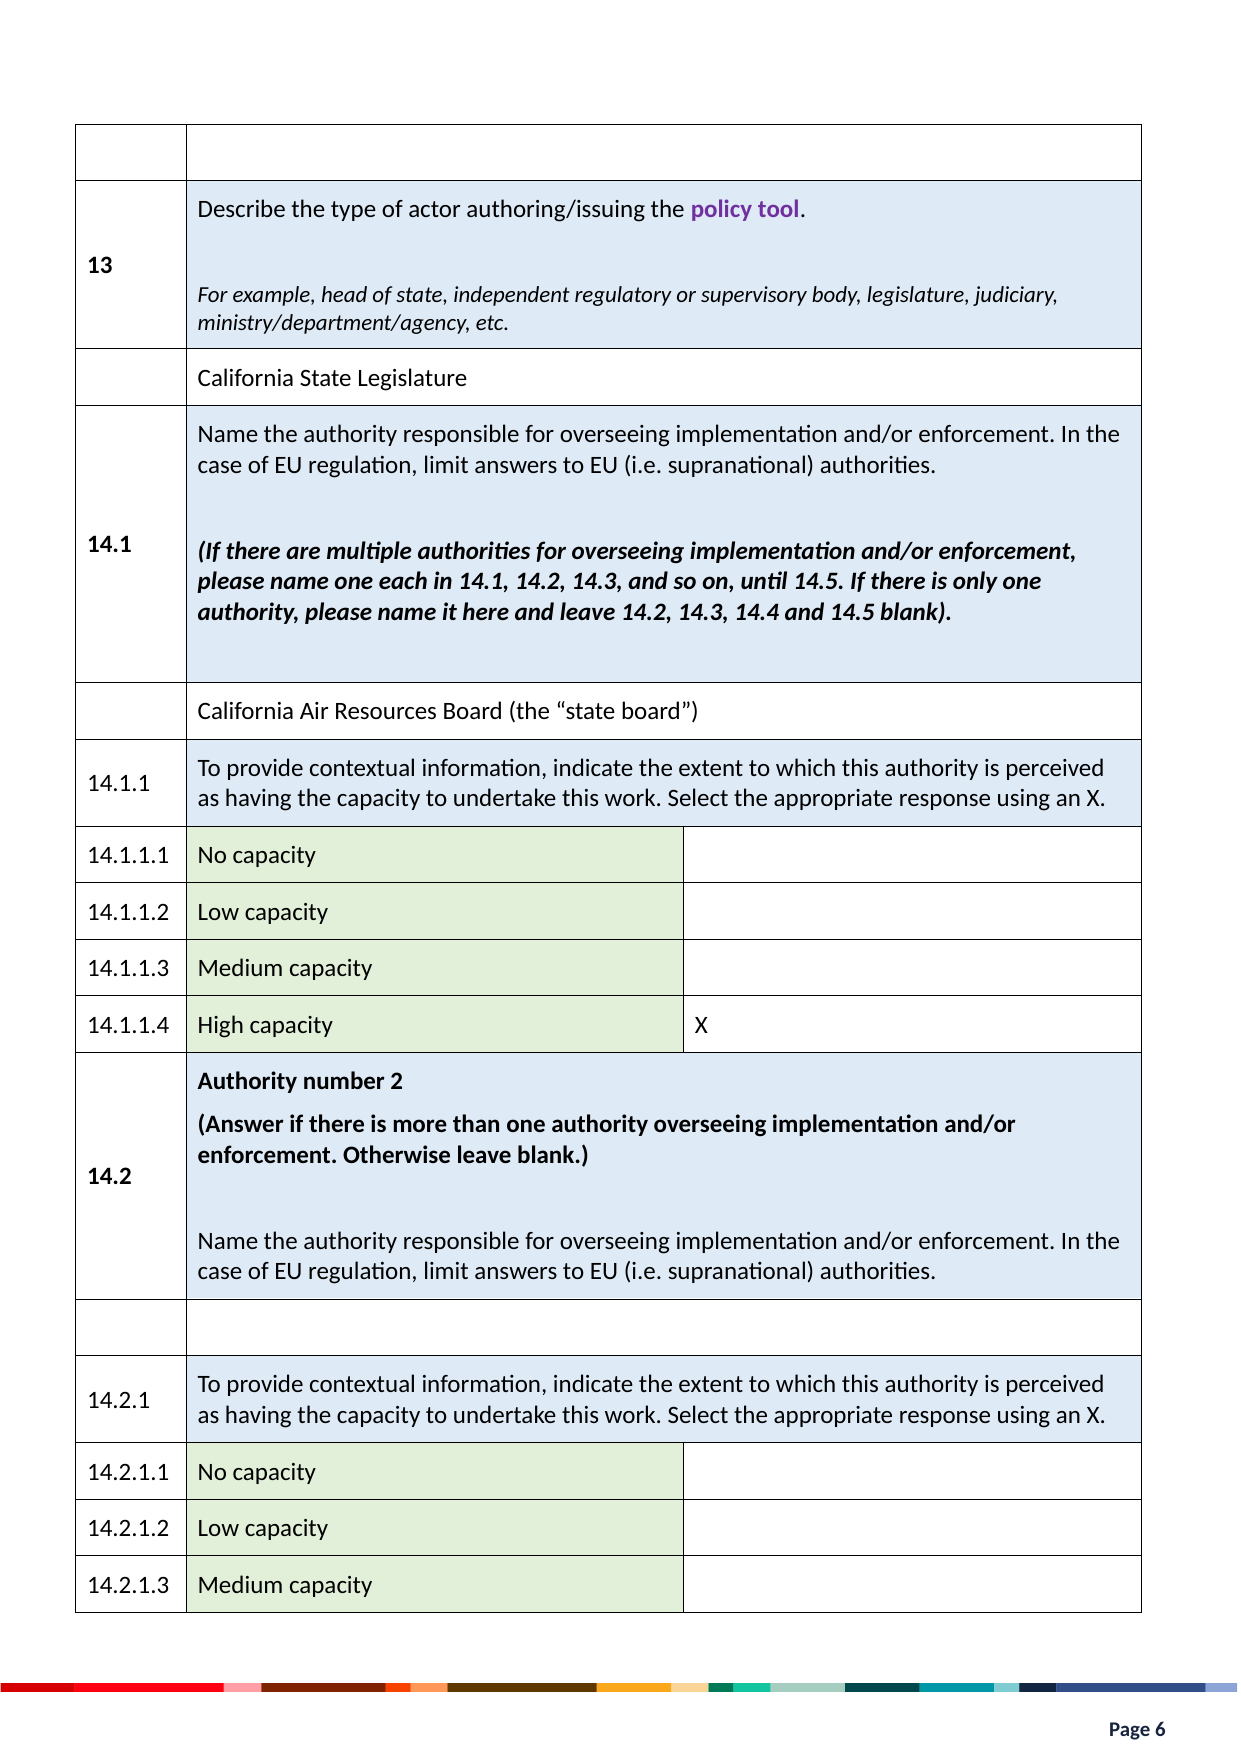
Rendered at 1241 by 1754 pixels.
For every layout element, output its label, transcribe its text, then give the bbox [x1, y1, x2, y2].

table_cell Medium capacity [187, 940, 683, 995]
table_cell 14.1.1.3 [76, 940, 186, 995]
table_cell Describe the type of actor authoring/issuing the policy tool. For example, head of state, independent regulatory or supervisory body, legislature, judiciary, ministry/department/agency, etc. [187, 181, 1141, 348]
table_cell Name the authority responsible for overseeing implementation and/or enforcement. In the case of EU regulation, limit answers to EU (i.e. supranational) authorities. (If there are multiple authorities for overseeing implementation and/or enforcement, please name one each in 14.1, 14.2, 14.3, and so on, until 14.5. If there is only one authority, please name it here and leave 14.2, 14.3, 14.4 and 14.5 blank). [187, 406, 1141, 682]
table_cell 14.1 [76, 406, 186, 682]
table_cell Medium capacity [187, 1556, 683, 1612]
table_cell [76, 349, 186, 405]
table_cell [187, 125, 1141, 180]
table_cell 14.1.1.1 [76, 827, 186, 882]
table_cell [76, 125, 186, 180]
table_cell 14.2.1.1 [76, 1443, 186, 1499]
table_cell [76, 1300, 186, 1355]
table_cell [684, 1500, 1141, 1555]
table_cell Low capacity [187, 1500, 683, 1555]
table_cell No capacity [187, 827, 683, 882]
table_cell 14.1.1 [76, 740, 186, 826]
table_cell 14.1.1.4 [76, 996, 186, 1052]
table_cell [187, 1300, 1141, 1355]
picture [0, 1683, 1236, 1692]
table_cell X [684, 996, 1141, 1052]
table_cell [684, 827, 1141, 882]
table_cell Authority number 2 (Answer if there is more than one authority overseeing implementation and/or enforcement. Otherwise leave blank.) Name the authority responsible for overseeing implementation and/or enforcement. In the case of EU regulation, limit answers to EU (i.e. supranational) authorities. [187, 1053, 1141, 1298]
table_cell 14.2 [76, 1053, 186, 1298]
table_cell 14.2.1.3 [76, 1556, 186, 1612]
table_cell California State Legislature [187, 349, 1141, 405]
table_cell [684, 883, 1141, 939]
table_cell California Air Resources Board (the “state board”) [187, 683, 1141, 738]
table_cell [684, 1556, 1141, 1612]
table_cell 14.2.1.2 [76, 1500, 186, 1555]
table_cell [684, 1443, 1141, 1499]
table_cell No capacity [187, 1443, 683, 1499]
table_cell [684, 940, 1141, 995]
table_cell Low capacity [187, 883, 683, 939]
table_cell 13 [76, 181, 186, 348]
table_cell 14.2.1 [76, 1356, 186, 1442]
table_cell [76, 683, 186, 738]
table_cell High capacity [187, 996, 683, 1052]
table_cell 14.1.1.2 [76, 883, 186, 939]
